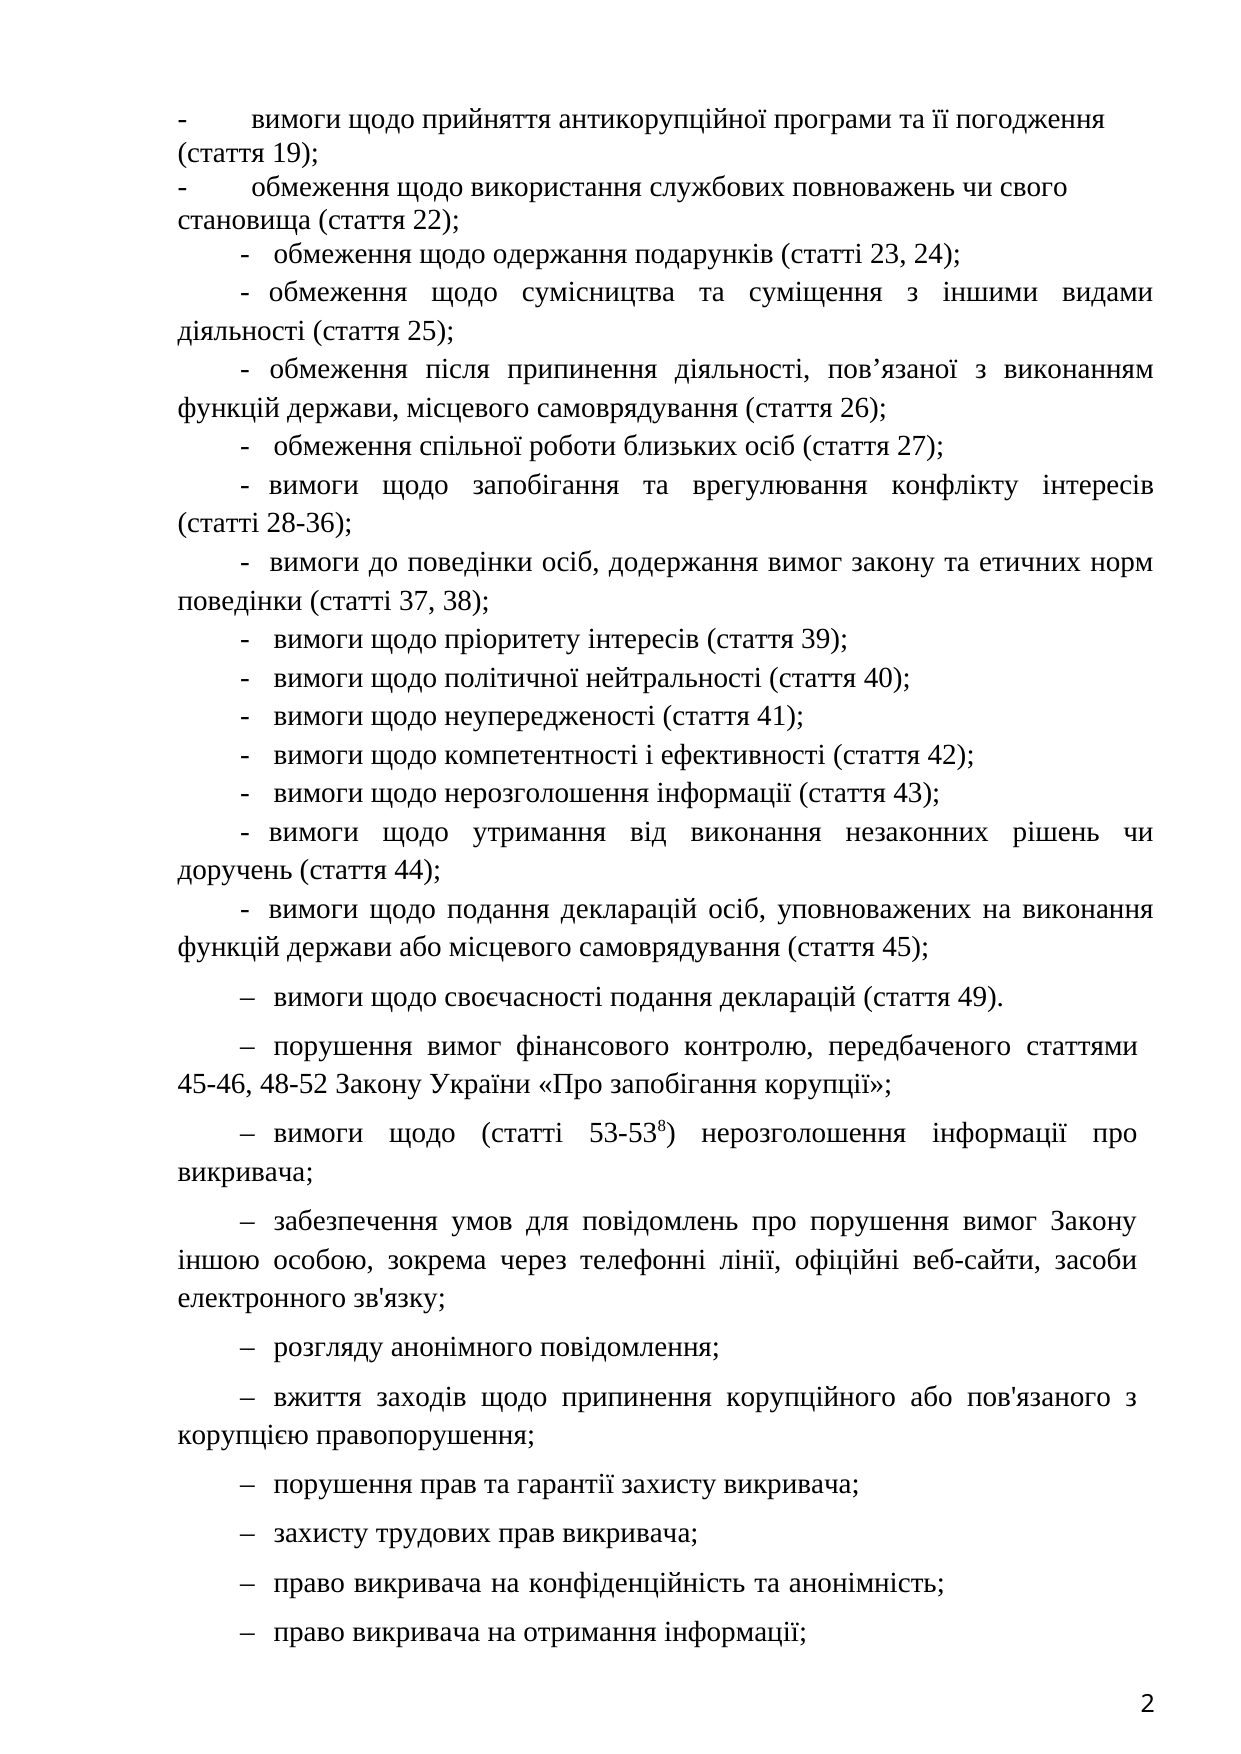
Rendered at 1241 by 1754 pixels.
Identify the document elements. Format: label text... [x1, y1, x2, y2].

list обмеження спільної роботи близьких осіб (стаття 27); [177, 428, 1154, 462]
list порушення вимог фінансового контролю, передбаченого статтями 45-46, 48-52 Закону України «Про запобігання корупції»; [177, 1028, 1138, 1100]
list обмеження щодо сумісництва та суміщення з іншими видами діяльності (стаття 25); [177, 274, 1154, 346]
list вимоги щодо запобігання та врегулювання конфлікту інтересів (статті 28-36); [177, 467, 1154, 539]
list порушення прав та гарантії захисту викривача; [177, 1466, 1138, 1500]
list право викривача на отримання інформації; [177, 1614, 1138, 1647]
list вимоги щодо нерозголошення інформації (стаття 43); [177, 775, 1154, 809]
list вимоги щодо подання декларацій осіб, уповноважених на виконання функцій держави або місцевого самоврядування (стаття 45); [177, 891, 1154, 963]
list вимоги щодо політичної нейтральності (стаття 40); [177, 660, 1154, 693]
list вимоги щодо утримання від виконання незаконних рішень чи доручень (стаття 44); [177, 814, 1154, 886]
list вимоги щодо пріоритету інтересів (стаття 39); [177, 621, 1154, 655]
list розгляду анонімного повідомлення; [177, 1329, 1138, 1363]
list обмеження щодо одержання подарунків (статті 23, 24); [177, 236, 1154, 269]
list вимоги до поведінки осіб, додержання вимог закону та етичних норм поведінки (статті 37, 38); [177, 544, 1154, 616]
list вимоги щодо прийняття антикорупційної програми та її погодження (стаття 19); [177, 102, 1154, 169]
list обмеження після припинення діяльності, пов’язаної з виконанням функцій держави, місцевого самоврядування (стаття 26); [177, 351, 1154, 423]
list захисту трудових прав викривача; [177, 1516, 1138, 1549]
list забезпечення умов для повідомлень про порушення вимог Закону іншою особою, зокрема через телефонні лінії, офіційні веб-сайти, засоби електронного зв'язку; [177, 1203, 1138, 1314]
list обмеження щодо використання службових повноважень чи свого становища (стаття 22); [177, 169, 1154, 236]
list право викривача на конфіденційність та анонімність; [177, 1565, 1138, 1598]
list вжиття заходів щодо припинення корупційного або пов'язаного з корупцією правопорушення; [177, 1379, 1138, 1451]
list вимоги щодо (статті 53-538) нерозголошення інформації про викривача; [177, 1116, 1138, 1188]
list вимоги щодо неупередженості (стаття 41); [177, 698, 1154, 732]
list вимоги щодо компетентності і ефективності (стаття 42); [177, 737, 1154, 770]
list вимоги щодо своєчасності подання декларацій (стаття 49). [177, 979, 1138, 1012]
